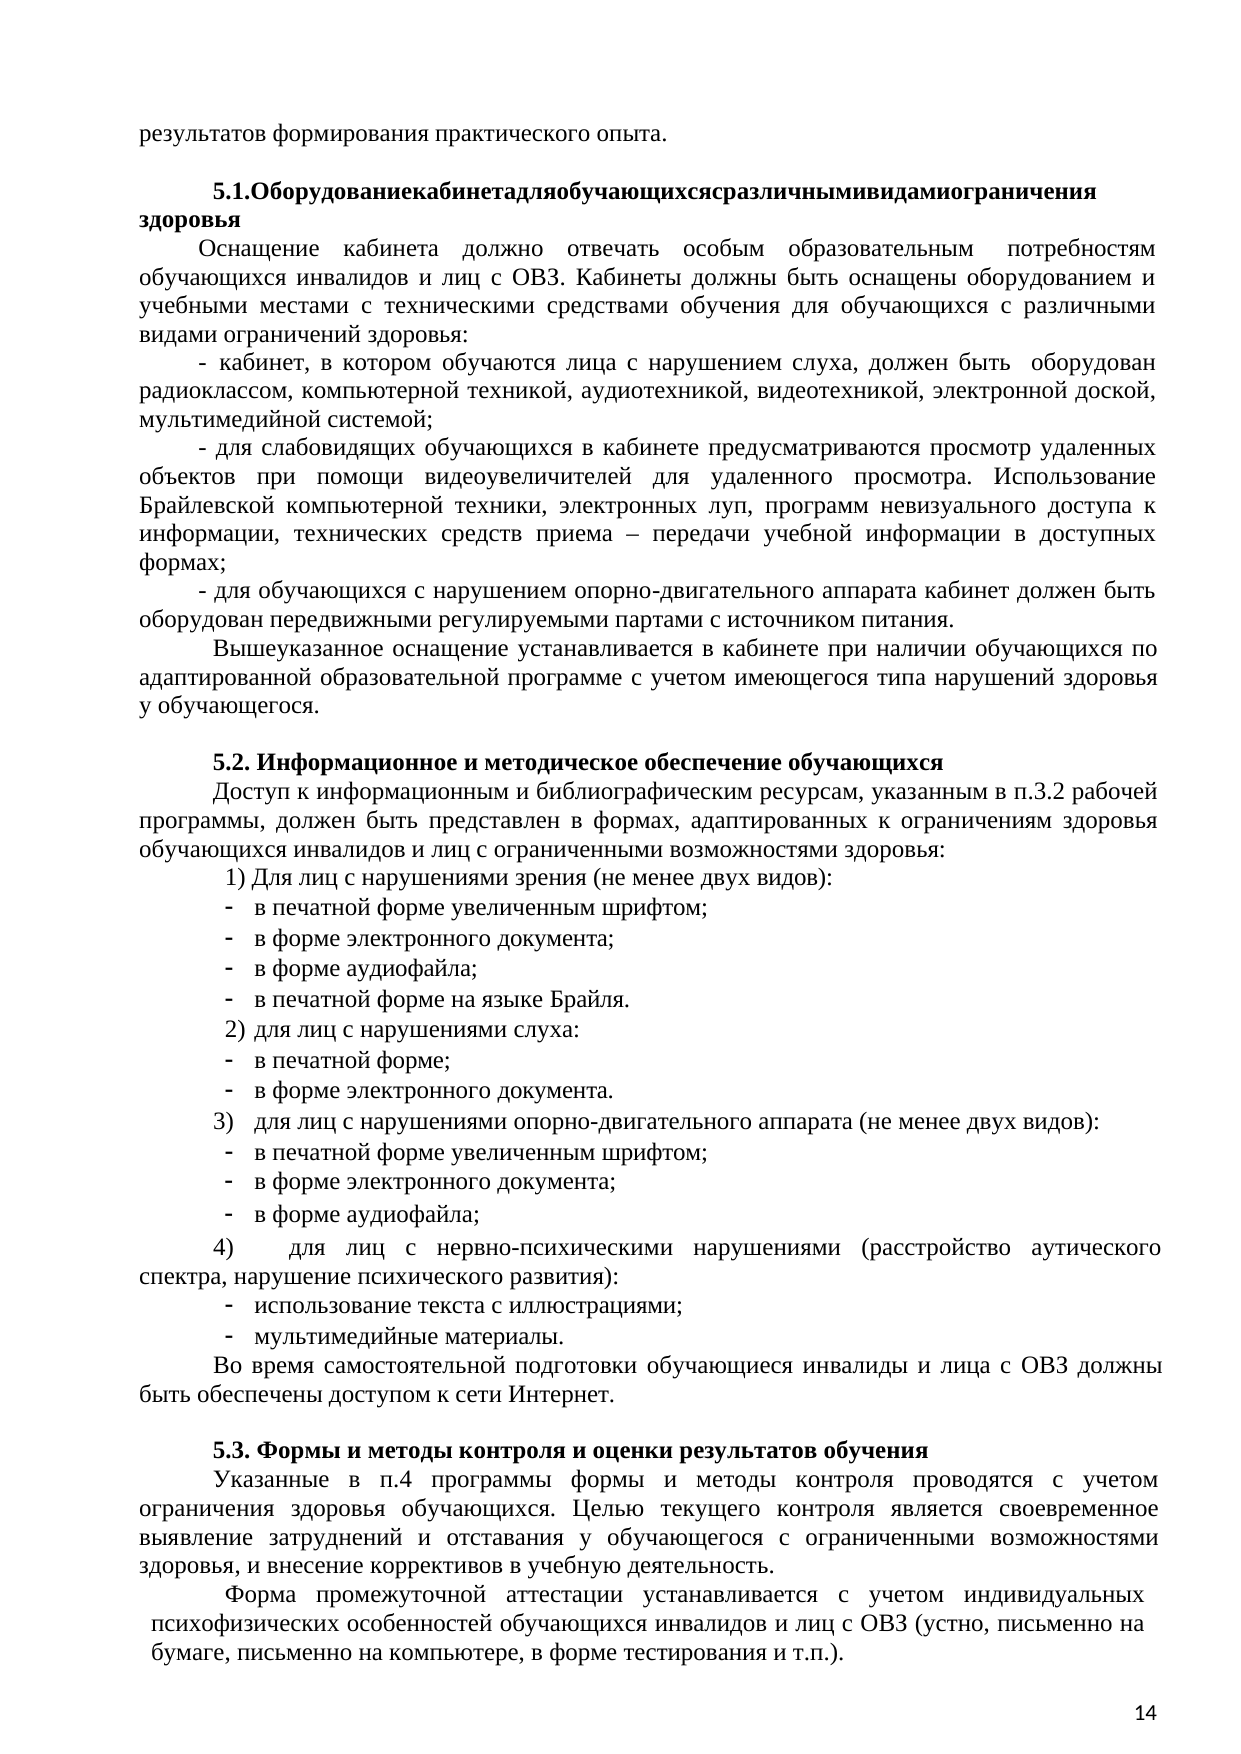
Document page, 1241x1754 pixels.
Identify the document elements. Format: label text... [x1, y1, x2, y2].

list в печатной форме на языке Брайля. [224, 983, 1157, 1013]
list в форме электронного документа. [224, 1074, 1157, 1105]
text Вышеуказанное оснащение устанавливается в кабинете при наличии обучающихся по адаптированной образовательной программе с учетом имеющегося типа нарушений здоровья у обучающегося. [139, 633, 1158, 719]
list в печатной форме увеличенным шрифтом; [224, 891, 1157, 922]
text 2) для лиц с нарушениями слуха: [224, 1013, 1157, 1044]
text Форма промежуточной аттестации устанавливается с учетом индивидуальных психофизических особенностей обучающихся инвалидов и лиц с ОВЗ (устно, письменно на бумаге, письменно на компьютере, в форме тестирования и т.п.). [151, 1579, 1146, 1666]
text 5.3. Формы и методы контроля и оценки результатов обучения [213, 1436, 1159, 1464]
text Указанные в п.4 программы формы и методы контроля проводятся с учетом ограничения здоровья обучающихся. Целью текущего контроля является своевременное выявление затруднений и отставания у обучающегося с ограниченными возможностями здоровья, и внесение коррективов в учебную деятельность. [139, 1464, 1158, 1579]
list в форме аудиофайла; [224, 1199, 1157, 1228]
list в печатной форме увеличенным шрифтом; [224, 1135, 1157, 1166]
text Доступ к информационным и библиографическим ресурсам, указанным в п.3.2 рабочей программы, должен быть представлен в формах, адаптированных к ограничениям здоровья обучающихся инвалидов и лиц с ограниченными возможностями здоровья: [139, 776, 1158, 862]
list Для лиц с нарушениями зрения (не менее двух видов): [224, 862, 1157, 891]
text - для обучающихся с нарушением опорно-двигательного аппарата кабинет должен быть оборудован передвижными регулируемыми партами с источником питания. [139, 576, 1156, 632]
text - для слабовидящих обучающихся в кабинете предусматриваются просмотр удаленных объектов при помощи видеоувеличителей для удаленного просмотра. Использование Брайлевской компьютерной техники, электронных луп, программ невизуального доступа к информации, технических средств приема – передачи учебной информации в доступных формах; [139, 433, 1156, 576]
list мультимедийные материалы. [224, 1320, 1157, 1351]
text Оснащение кабинета должно отвечать особым образовательным потребностям обучающихся инвалидов и лиц с ОВЗ. Кабинеты должны быть оснащены оборудованием и учебными местами с техническими средствами обучения для обучающихся с различными видами ограничений здоровья: [139, 233, 1156, 347]
list в форме аудиофайла; [224, 952, 1157, 983]
list использование текста с иллюстрациями; [224, 1289, 1157, 1320]
list для лиц с нарушениями опорно-двигательного аппарата (не менее двух видов): [213, 1105, 1157, 1135]
list в форме электронного документа; [224, 922, 1157, 952]
list в печатной форме; [224, 1044, 1157, 1074]
text 5.1.Оборудованиекабинетадляобучающихсясразличнымивидамиограничения здоровья [139, 176, 1162, 233]
list для лиц с нервно-психическими нарушениями (расстройство аутического спектра, нарушение психического развития): [139, 1232, 1162, 1289]
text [139, 118, 1158, 147]
text - кабинет, в котором обучаются лица с нарушением слуха, должен быть оборудован радиоклассом, компьютерной техникой, аудиотехникой, видеотехникой, электронной доской, мультимедийной системой; [139, 347, 1156, 433]
text Во время самостоятельной подготовки обучающиеся инвалиды и лица с ОВЗ должны быть обеспечены доступом к сети Интернет. [139, 1351, 1162, 1408]
list в форме электронного документа; [224, 1166, 1157, 1195]
text 5.2. Информационное и методическое обеспечение обучающихся [213, 748, 1159, 776]
